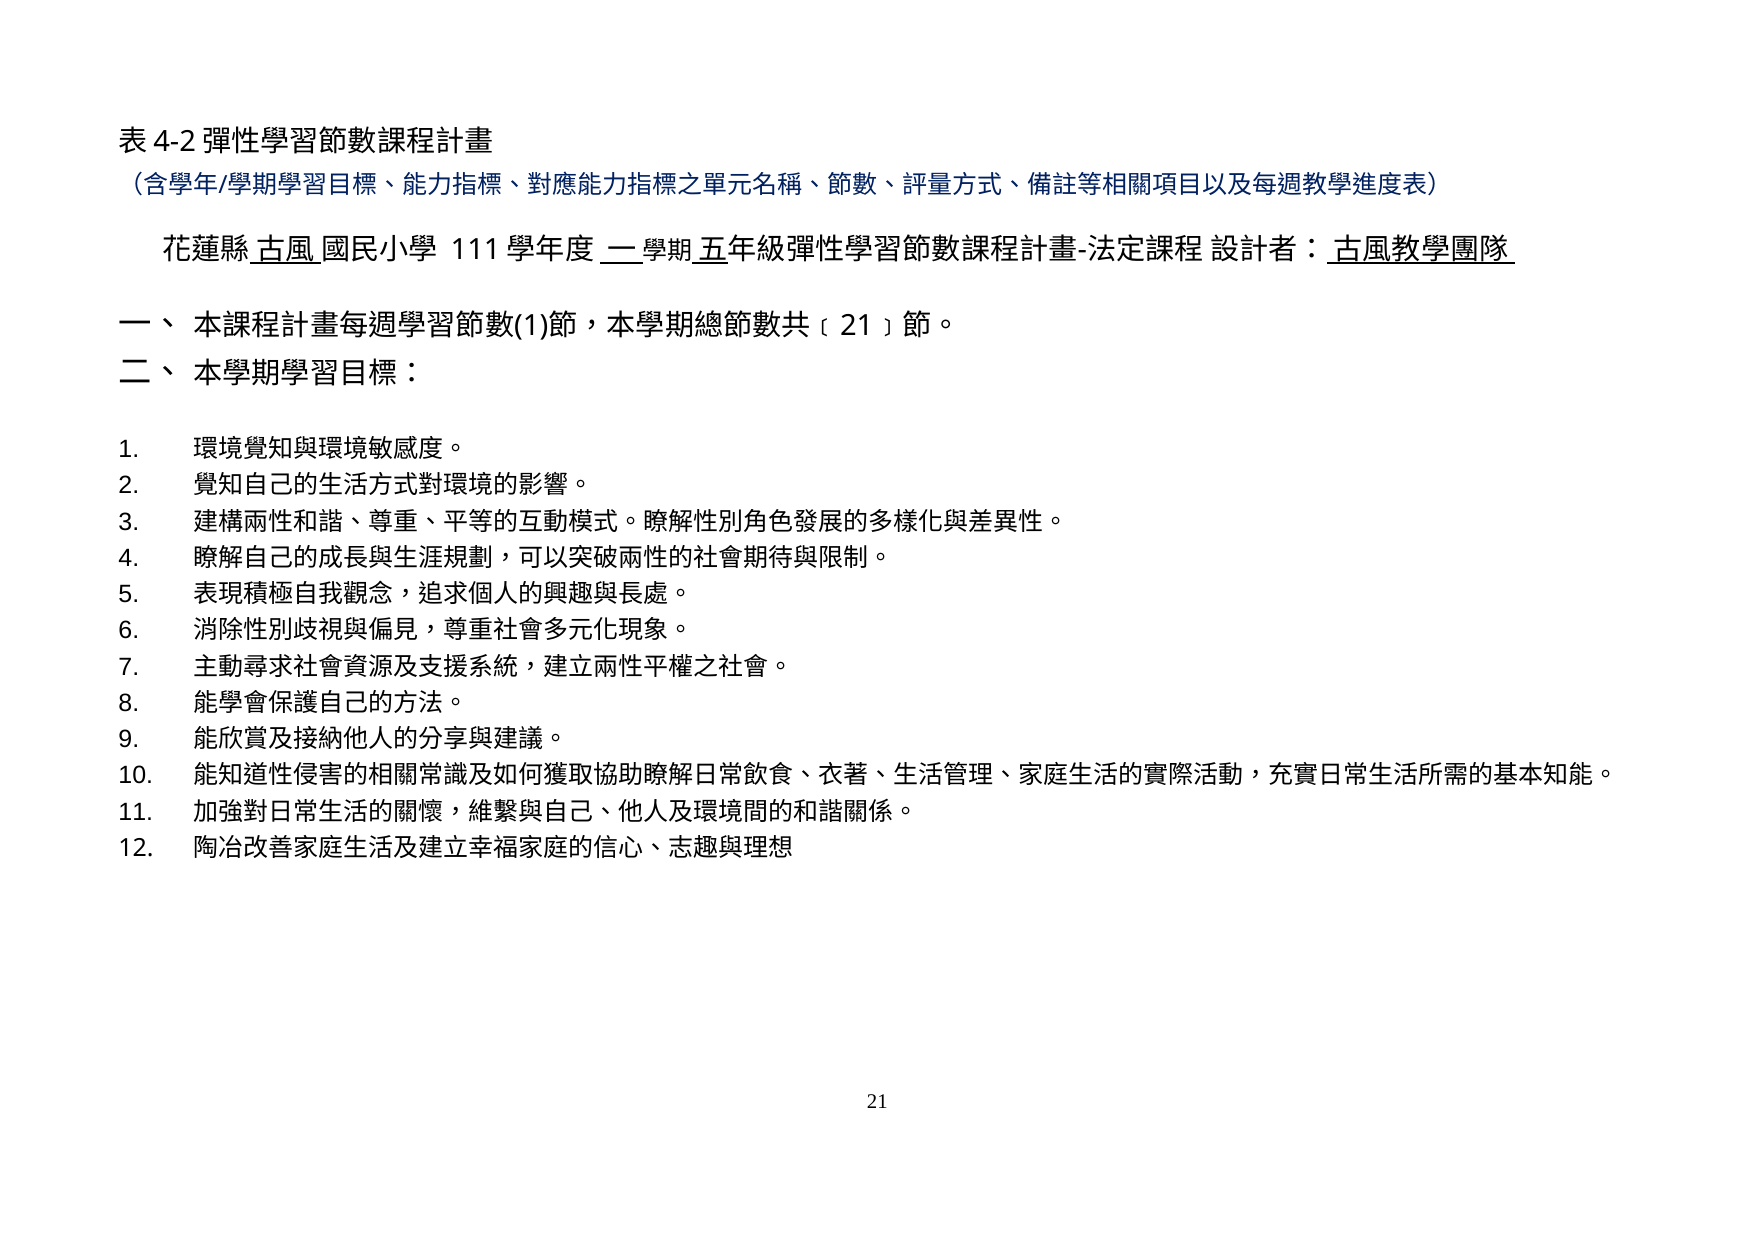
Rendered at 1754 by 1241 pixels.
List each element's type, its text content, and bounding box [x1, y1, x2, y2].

list 主動尋求社會資源及支援系統，建立兩性平權之社會。 [118, 646, 1636, 682]
text 花蓮縣 古風 國民小學 111學年度 一 學期 五年級彈性學習節數課程計畫-法定課程 設計者： 古風教學團隊 [118, 201, 1623, 274]
list 陶冶改善家庭生活及建立幸福家庭的信心、志趣與理想 [118, 827, 1636, 864]
list 瞭解自己的成長與生涯規劃，可以突破兩性的社會期待與限制。 [118, 537, 1636, 574]
list 能欣賞及接納他人的分享與建議。 [118, 719, 1636, 755]
list 環境覺知與環境敏感度。 [118, 429, 1636, 465]
list 能學會保護自己的方法。 [118, 682, 1636, 719]
list 消除性別歧視與偏見，尊重社會多元化現象。 [118, 610, 1636, 646]
list 能知道性侵害的相關常識及如何獲取協助瞭解日常飲食、衣著、生活管理、家庭生活的實際活動，充實日常生活所需的基本知能。 [118, 755, 1636, 791]
list 加強對日常生活的關懷，維繫與自己、他人及環境間的和諧關係。 [118, 791, 1636, 827]
text 表4-2彈性學習節數課程計畫 （含學年/學期學習目標、能力指標、對應能力指標之單元名稱、節數、評量方式、備註等相關項目以及每週教學進度表） [118, 118, 1623, 201]
list 覺知自己的生活方式對環境的影響。 [118, 465, 1636, 501]
list 表現積極自我觀念，追求個人的興趣與長處。 [118, 574, 1636, 610]
list 建構兩性和諧、尊重、平等的互動模式。瞭解性別角色發展的多樣化與差異性。 [118, 501, 1636, 537]
list 本課程計畫每週學習節數(1)節，本學期總節數共﹝21﹞節。 [118, 287, 1636, 347]
list 本學期學習目標： [118, 360, 1636, 389]
